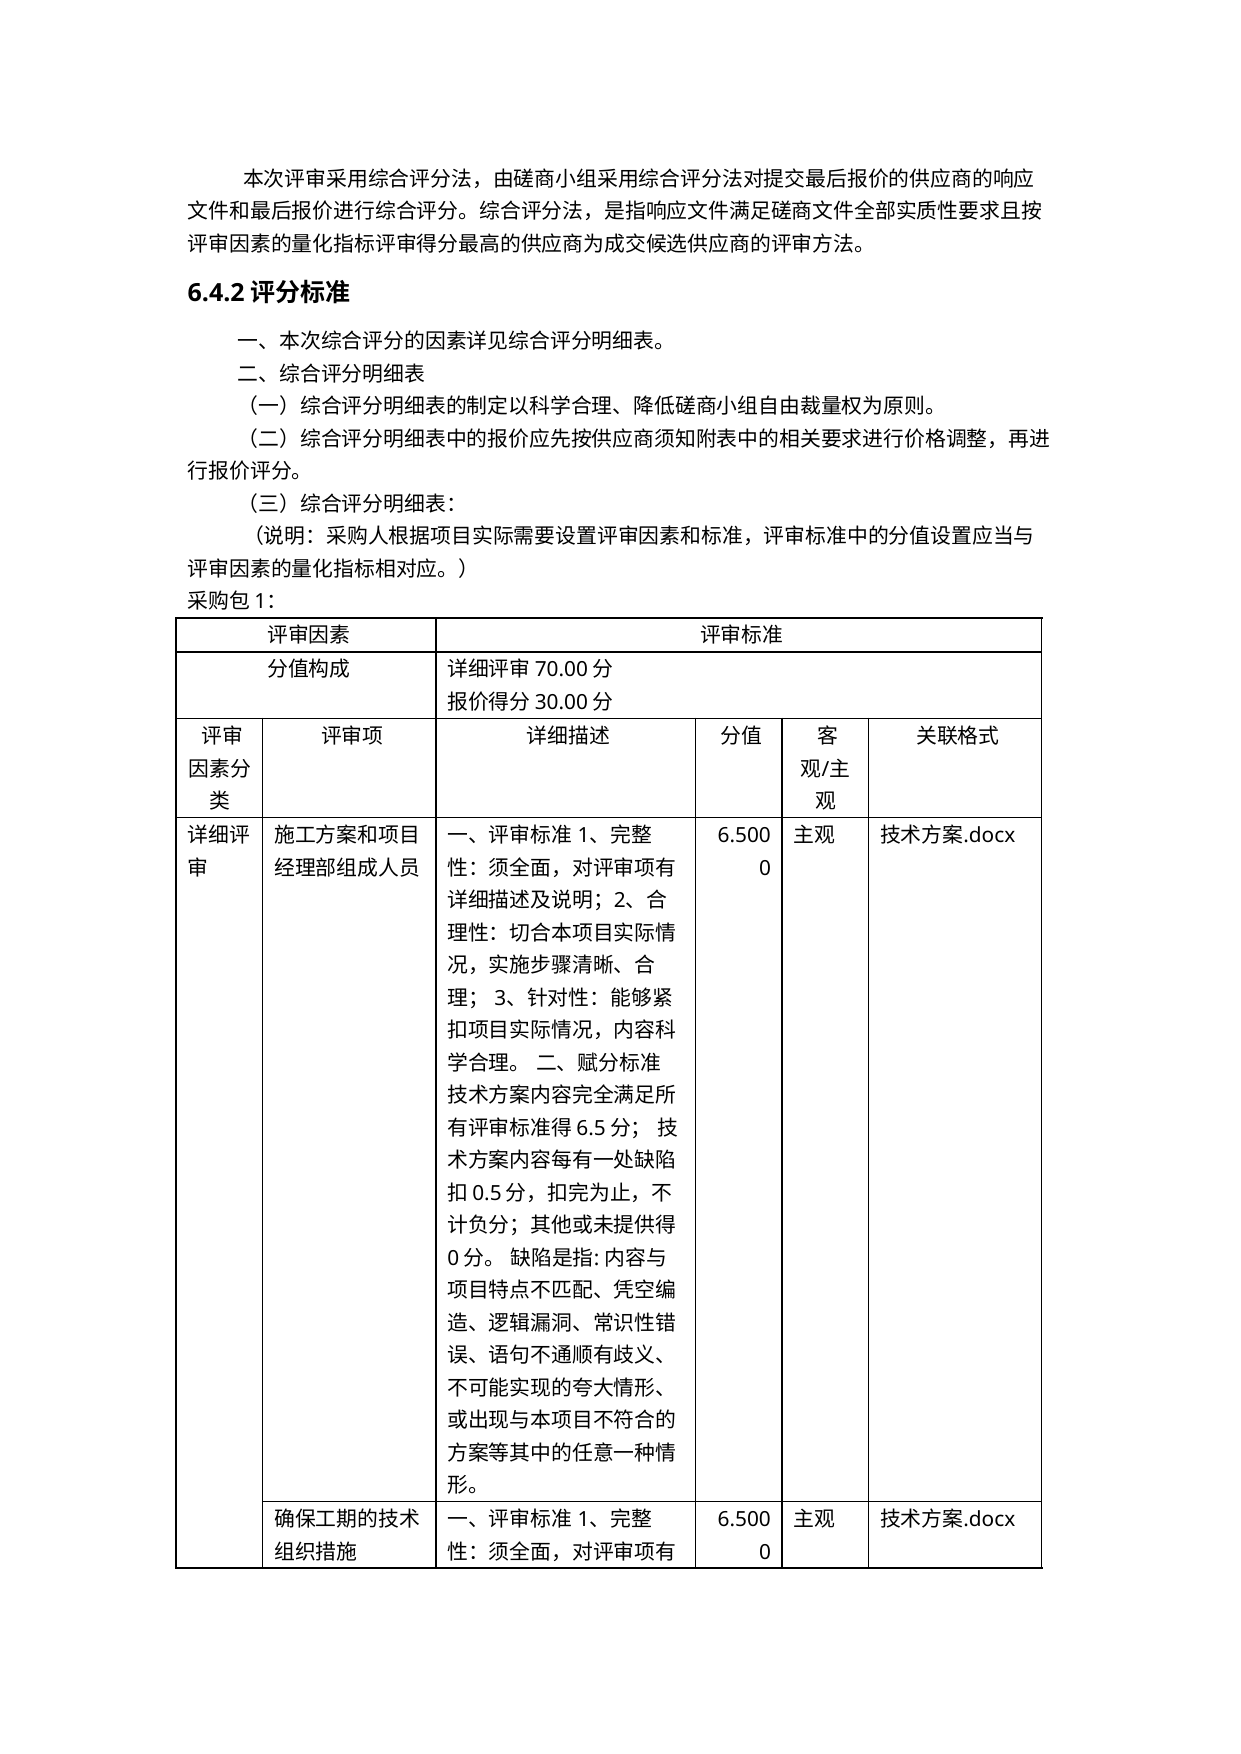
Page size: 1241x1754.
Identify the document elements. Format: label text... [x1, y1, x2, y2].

table_cell 评审项 [263, 719, 435, 817]
text 一、本次综合评分的因素详见综合评分明细表。 [187, 324, 1053, 357]
table_cell 客观/主观 [783, 719, 868, 817]
text 本次评审采用综合评分法，由磋商小组采用综合评分法对提交最后报价的供应商的响应文件和最后报价进行综合评分。综合评分法，是指响应文件满足磋商文件全部实质性要求且按评审因素的量化指标评审得分最高的供应商为成交候选供应商的评审方法。 [187, 162, 1053, 259]
text （一）综合评分明细表的制定以科学合理、降低磋商小组自由裁量权为原则。 [187, 389, 1053, 422]
table_cell 确保工期的技术组织措施 [263, 1502, 435, 1567]
table_cell 施工方案和项目经理部组成人员 [263, 818, 435, 1501]
table_cell 详细评审 [177, 818, 262, 1567]
table_cell 关联格式 [869, 719, 1041, 817]
text （二）综合评分明细表中的报价应先按供应商须知附表中的相关要求进行价格调整，再进行报价评分。 [187, 422, 1053, 487]
text 二、综合评分明细表 [187, 357, 1053, 389]
text 6.4.2评分标准 [187, 259, 1053, 324]
text 采购包1： [187, 584, 1053, 617]
table_cell 主观 [783, 1502, 868, 1567]
table_cell 分值构成 [177, 653, 435, 718]
table_cell 6.5000 [696, 818, 781, 1501]
table_cell 详细评审70.00分 报价得分30.00分 [437, 653, 1041, 718]
text （三）综合评分明细表： [187, 487, 1053, 519]
table_cell 评审因素分类 [177, 719, 262, 817]
table_cell 6.5000 [696, 1502, 781, 1567]
table_cell 技术方案.docx [869, 818, 1041, 1501]
table_cell 分值 [696, 719, 781, 817]
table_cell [437, 1502, 695, 1567]
table_header 评审标准 [437, 619, 1041, 651]
table_cell 技术方案.docx [869, 1502, 1041, 1567]
table_cell 详细描述 [437, 719, 695, 817]
table_cell 主观 [783, 818, 868, 1501]
table_header 评审因素 [177, 619, 435, 651]
text （说明：采购人根据项目实际需要设置评审因素和标准，评审标准中的分值设置应当与评审因素的量化指标相对应。） [187, 519, 1053, 584]
